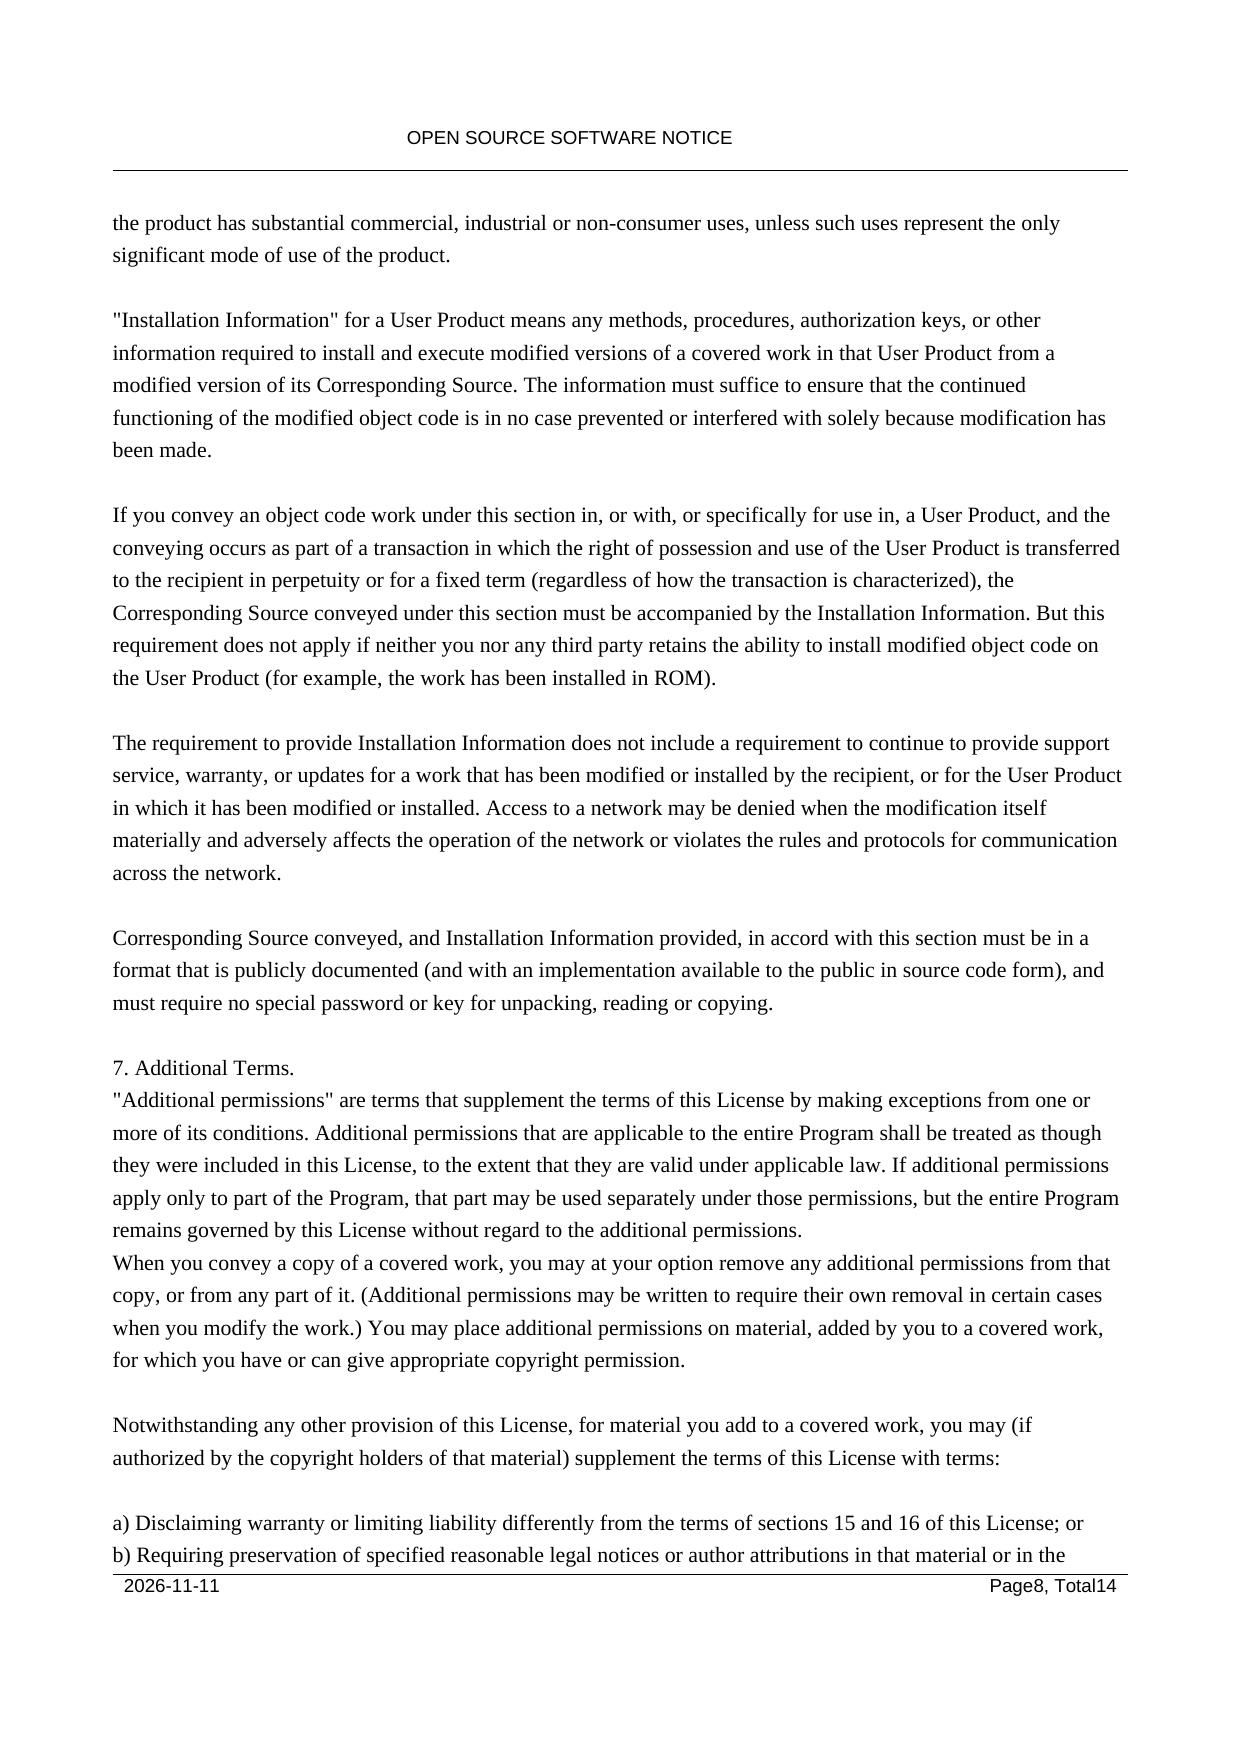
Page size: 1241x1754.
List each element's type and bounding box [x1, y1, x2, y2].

text [112, 206, 1128, 1571]
